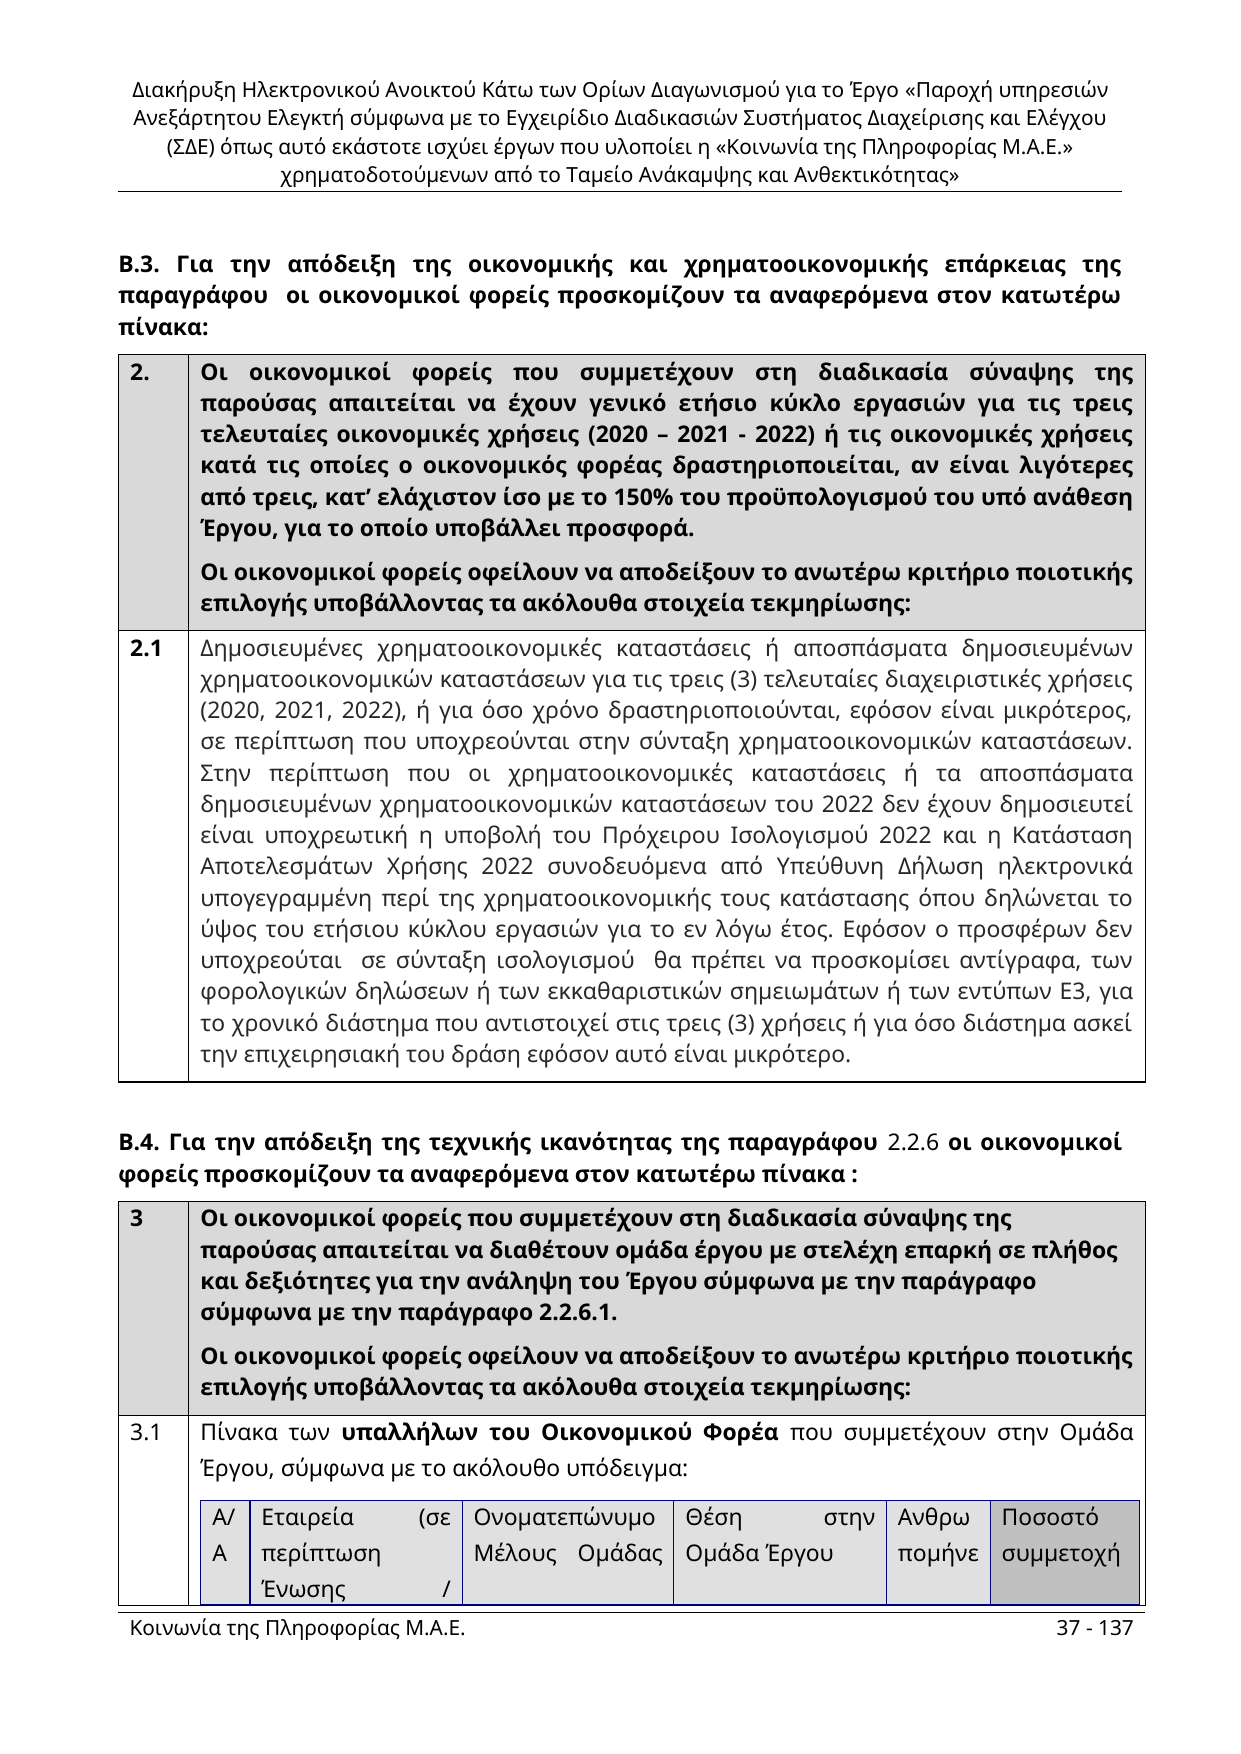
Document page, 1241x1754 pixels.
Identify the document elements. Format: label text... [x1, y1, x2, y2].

table_header 2. [119, 355, 188, 630]
table_cell 2.1 [119, 631, 188, 1081]
text Β.4. Για την απόδειξη της τεχνικής ικανότητας της παραγράφου 2.2.6 οι οικονομικοί φορείς προσκομίζουν τα αναφερόμενα στον κατωτέρω πίνακα : [118, 1126, 1122, 1189]
table_header Οι οικονομικοί φορείς που συμμετέχουν στη διαδικασία σύναψης της παρούσας απαιτείται να διαθέτουν ομάδα έργου με στελέχη επαρκή σε πλήθος και δεξιότητες για την ανάληψη του Έργου σύμφωνα με την παράγραφο σύμφωνα με την παράγραφο 2.2.6.1. Οι οικονομικοί φορείς οφείλουν να αποδείξουν το ανωτέρω κριτήριο ποιοτικής επιλογής υποβάλλοντας τα ακόλουθα στοιχεία τεκμηρίωσης: [189, 1202, 1145, 1415]
table_cell 3.1 [119, 1416, 188, 1605]
text Β.3. Για την απόδειξη της οικονομικής και χρηματοοικονομικής επάρκειας της παραγράφου 0 οι οικονομικοί φορείς προσκομίζουν τα αναφερόμενα στον κατωτέρω πίνακα: [118, 248, 1122, 342]
table_header 3 [119, 1202, 188, 1415]
table_header Οι οικονομικοί φορείς που συμμετέχουν στη διαδικασία σύναψης της παρούσας απαιτείται να έχουν γενικό ετήσιο κύκλο εργασιών για τις τρεις τελευταίες οικονομικές χρήσεις (2020 – 2021 - 2022) ή τις οικονομικές χρήσεις κατά τις οποίες ο οικονομικός φορέας δραστηριοποιείται, αν είναι λιγότερες από τρεις, κατ’ ελάχιστον ίσο με το 150% του προϋπολογισμού του υπό ανάθεση Έργου, για το οποίο υποβάλλει προσφορά. Οι οικονομικοί φορείς οφείλουν να αποδείξουν το ανωτέρω κριτήριο ποιοτικής επιλογής υποβάλλοντας τα ακόλουθα στοιχεία τεκμηρίωσης: [189, 355, 1145, 630]
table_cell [189, 1416, 1145, 1605]
table_cell Δημοσιευμένες χρηματοοικονομικές καταστάσεις ή αποσπάσματα δημοσιευμένων χρηματοοικονομικών καταστάσεων για τις τρεις (3) τελευταίες διαχειριστικές χρήσεις (2020, 2021, 2022), ή για όσο χρόνο δραστηριοποιούνται, εφόσον είναι μικρότερος, σε περίπτωση που υποχρεούνται στην σύνταξη χρηματοοικονομικών καταστάσεων. Στην περίπτωση που οι χρηματοοικονομικές καταστάσεις ή τα αποσπάσματα δημοσιευμένων χρηματοοικονομικών καταστάσεων του 2022 δεν έχουν δημοσιευτεί είναι υποχρεωτική η υποβολή του Πρόχειρου Ισολογισμού 2022 και η Κατάσταση Αποτελεσμάτων Χρήσης 2022 συνοδευόμενα από Υπεύθυνη Δήλωση ηλεκτρονικά υπογεγραμμένη περί της χρηματοοικονομικής τους κατάστασης όπου δηλώνεται το ύψος του ετήσιου κύκλου εργασιών για το εν λόγω έτος. Εφόσον ο προσφέρων δεν υποχρεούται σε σύνταξη ισολογισμού θα πρέπει να προσκομίσει αντίγραφα, των φορολογικών δηλώσεων ή των εκκαθαριστικών σημειωμάτων ή των εντύπων Ε3, για το χρονικό διάστημα που αντιστοιχεί στις τρεις (3) χρήσεις ή για όσο διάστημα ασκεί την επιχειρησιακή του δράση εφόσον αυτό είναι μικρότερο. [189, 631, 1145, 1081]
